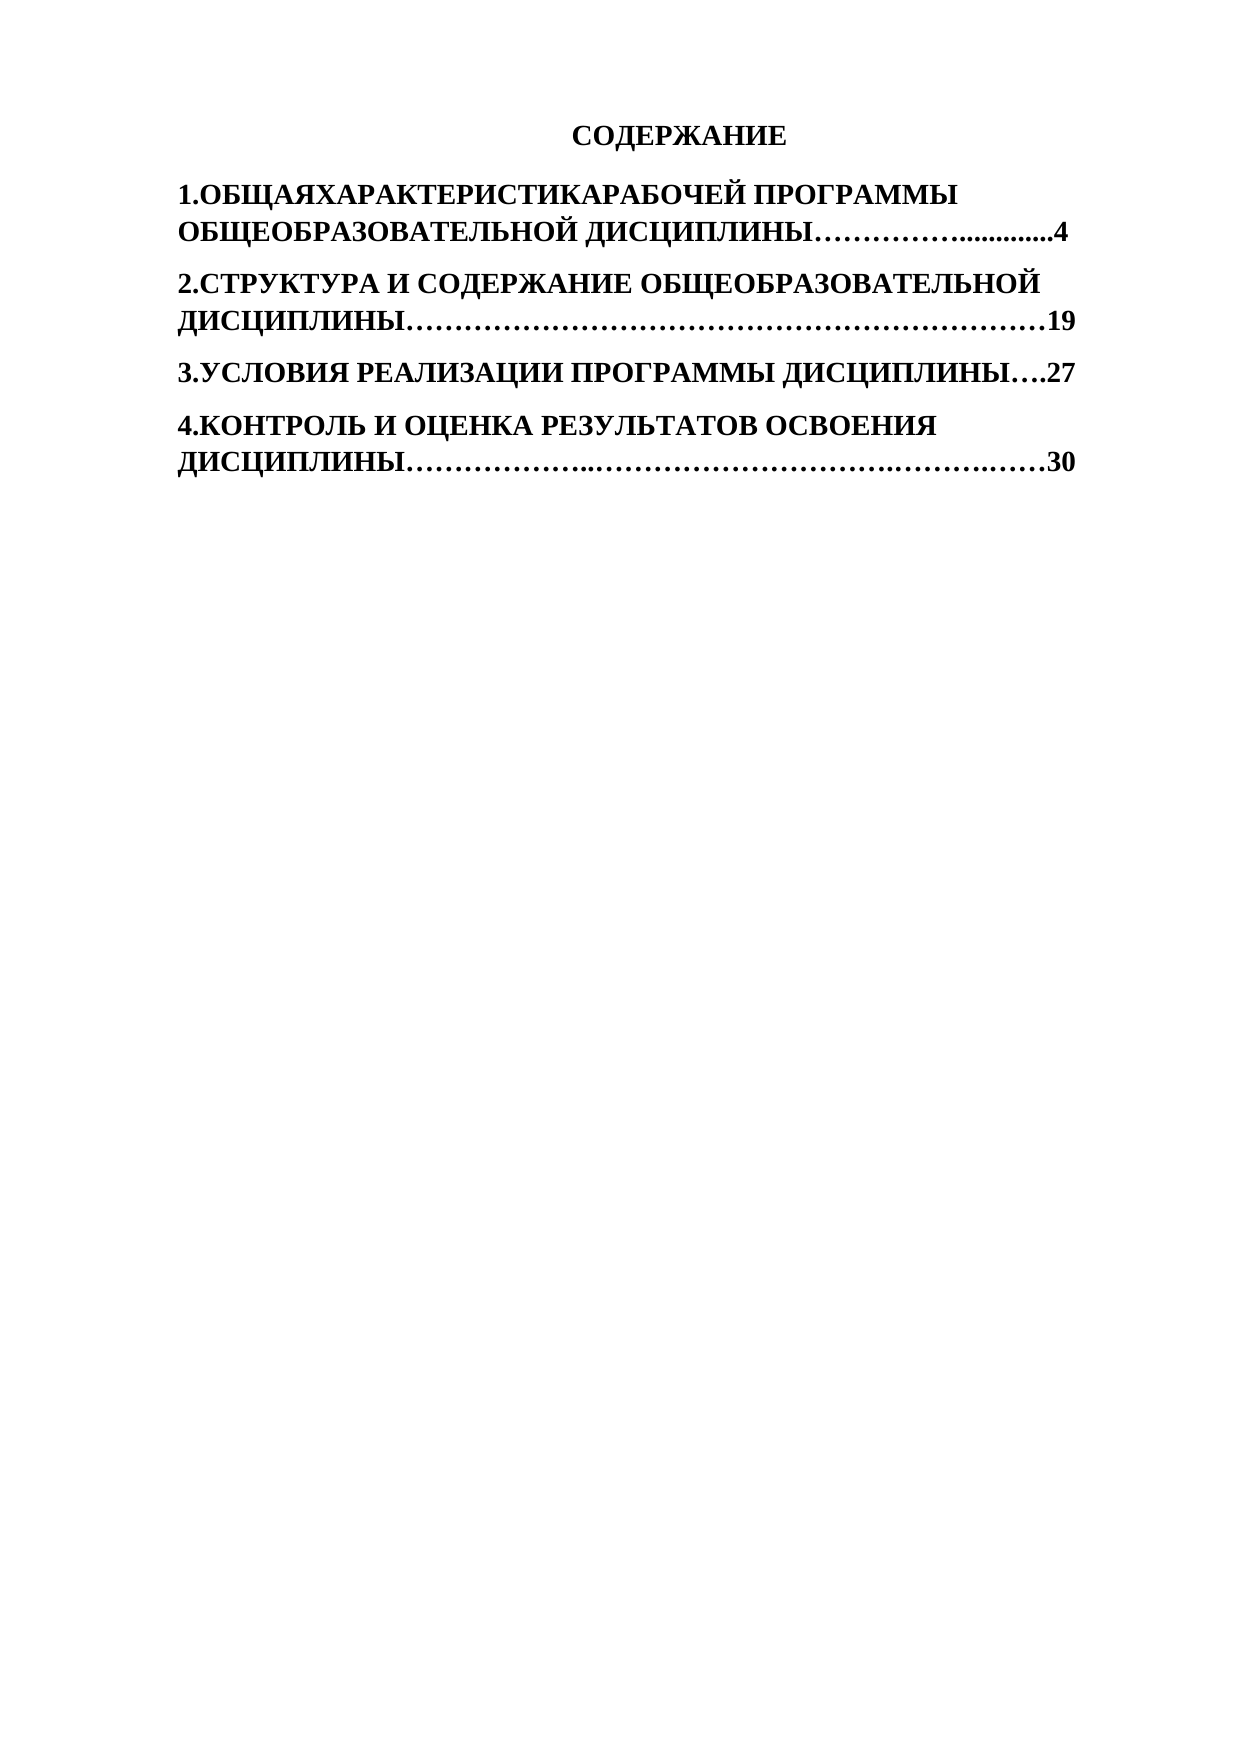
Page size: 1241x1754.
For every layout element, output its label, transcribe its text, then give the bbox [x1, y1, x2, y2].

text СОДЕРЖАНИЕ [177, 118, 1181, 152]
text 2.СТРУКТУРА И СОДЕРЖАНИЕ ОБЩЕОБРАЗОВАТЕЛЬНОЙ ДИСЦИПЛИНЫ…………………………………………………………19 [177, 266, 1181, 336]
text 1.ОБЩАЯХАРАКТЕРИСТИКАРАБОЧЕЙ ПРОГРАММЫ ОБЩЕОБРАЗОВАТЕЛЬНОЙ ДИСЦИПЛИНЫ…………….............4 [177, 177, 1181, 247]
text 4.КОНТРОЛЬ И ОЦЕНКА РЕЗУЛЬТАТОВ ОСВОЕНИЯ ДИСЦИПЛИНЫ………………..………………………….……….……30 [177, 408, 1181, 478]
text 3.УСЛОВИЯ РЕАЛИЗАЦИИ ПРОГРАММЫ ДИСЦИПЛИНЫ….27 [177, 355, 1181, 389]
